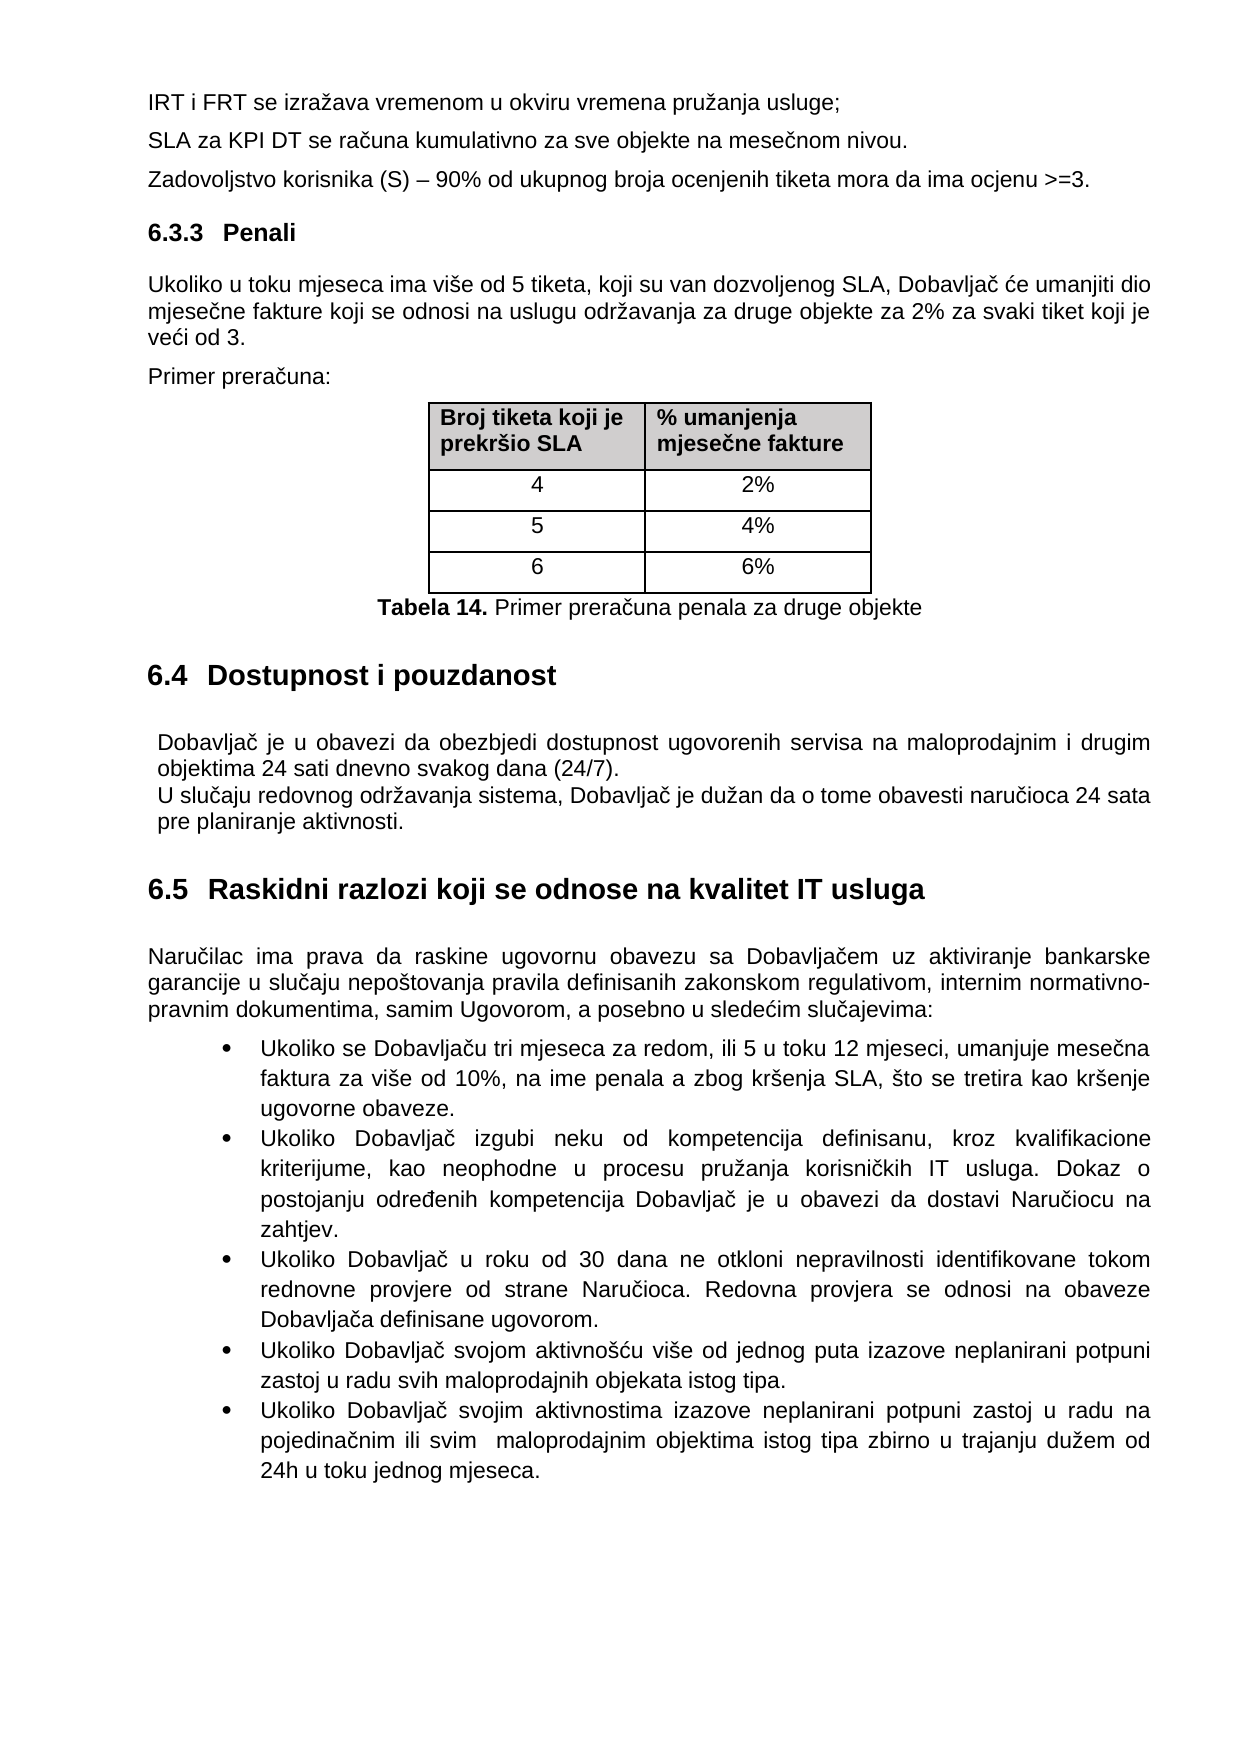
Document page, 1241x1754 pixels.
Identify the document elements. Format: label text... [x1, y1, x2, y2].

text Primer preračuna: [148, 363, 1152, 389]
table_header Broj tiketa koji je prekršio SLA [430, 404, 644, 469]
text Naručilac ima prava da raskine ugovornu obavezu sa Dobavljačem uz aktiviranje bankarske garancije u slučaju nepoštovanja pravila definisanih zakonskom regulativom, internim normativno-pravnim dokumentima, samim Ugovorom, a posebno u sledećim slučajevima: [148, 943, 1152, 1022]
list Ukoliko se Dobavljaču tri mjeseca za redom, ili 5 u toku 12 mjeseci, umanjuje mesečna faktura za više od 10%, na ime penala a zbog kršenja SLA, što se tretira kao kršenje ugovorne obaveze. [223, 1034, 1152, 1121]
subtitle Dostupnost i pouzdanost [147, 658, 1152, 691]
table_cell 6 [430, 553, 644, 592]
text Dobavljač je u obavezi da obezbjedi dostupnost ugovorenih servisa na maloprodajnim i drugim objektima 24 sati dnevno svakog dana (24/7). [157, 729, 1152, 782]
text Ukoliko u toku mjeseca ima više od 5 tiketa, koji su van dozvoljenog SLA, Dobavljač će umanjiti dio mjesečne fakture koji se odnosi na uslugu održavanja za druge objekte za 2% za svaki tiket koji je veći od 3. [148, 271, 1152, 351]
text Tabela 14. Primer preračuna penala za druge objekte [148, 594, 1152, 620]
table_cell 2% [646, 471, 870, 510]
text IRT i FRT se izražava vremenom u okviru vremena pružanja usluge; [148, 89, 1152, 115]
list Ukoliko Dobavljač u roku od 30 dana ne otkloni nepravilnosti identifikovane tokom rednovne provjere od strane Naručioca. Redovna provjera se odnosi na obaveze Dobavljača definisane ugovorom. [223, 1246, 1152, 1333]
table_cell 4 [430, 471, 644, 510]
list Ukoliko Dobavljač svojim aktivnostima izazove neplanirani potpuni zastoj u radu na pojedinačnim ili svim maloprodajnim objektima istog tipa zbirno u trajanju dužem od 24h u toku jednog mjeseca. [223, 1397, 1152, 1484]
list Ukoliko Dobavljač izgubi neku od kompetencija definisanu, kroz kvalifikacione kriterijume, kao neophodne u procesu pružanja korisničkih IT usluga. Dokaz o postojanju određenih kompetencija Dobavljač je u obavezi da dostavi Naručiocu na zahtjev. [223, 1125, 1152, 1242]
subtitle Raskidni razlozi koji se odnose na kvalitet IT usluga [148, 872, 1152, 905]
table_cell 6% [646, 553, 870, 592]
table_header % umanjenja mjesečne fakture [646, 404, 870, 469]
text U slučaju redovnog održavanja sistema, Dobavljač je dužan da o tome obavesti naručioca 24 sata pre planiranje aktivnosti. [157, 782, 1152, 834]
table_cell 4% [646, 512, 870, 551]
text SLA za KPI DT se računa kumulativno za sve objekte na mesečnom nivou. [148, 127, 1152, 154]
table_cell 5 [430, 512, 644, 551]
list Ukoliko Dobavljač svojom aktivnošću više od jednog puta izazove neplanirani potpuni zastoj u radu svih maloprodajnih objekata istog tipa. [223, 1337, 1152, 1393]
text Zadovoljstvo korisnika (S) – 90% od ukupnog broja ocenjenih tiketa mora da ima ocjenu >=3. [148, 166, 1152, 193]
subtitle Penali [148, 218, 1152, 246]
